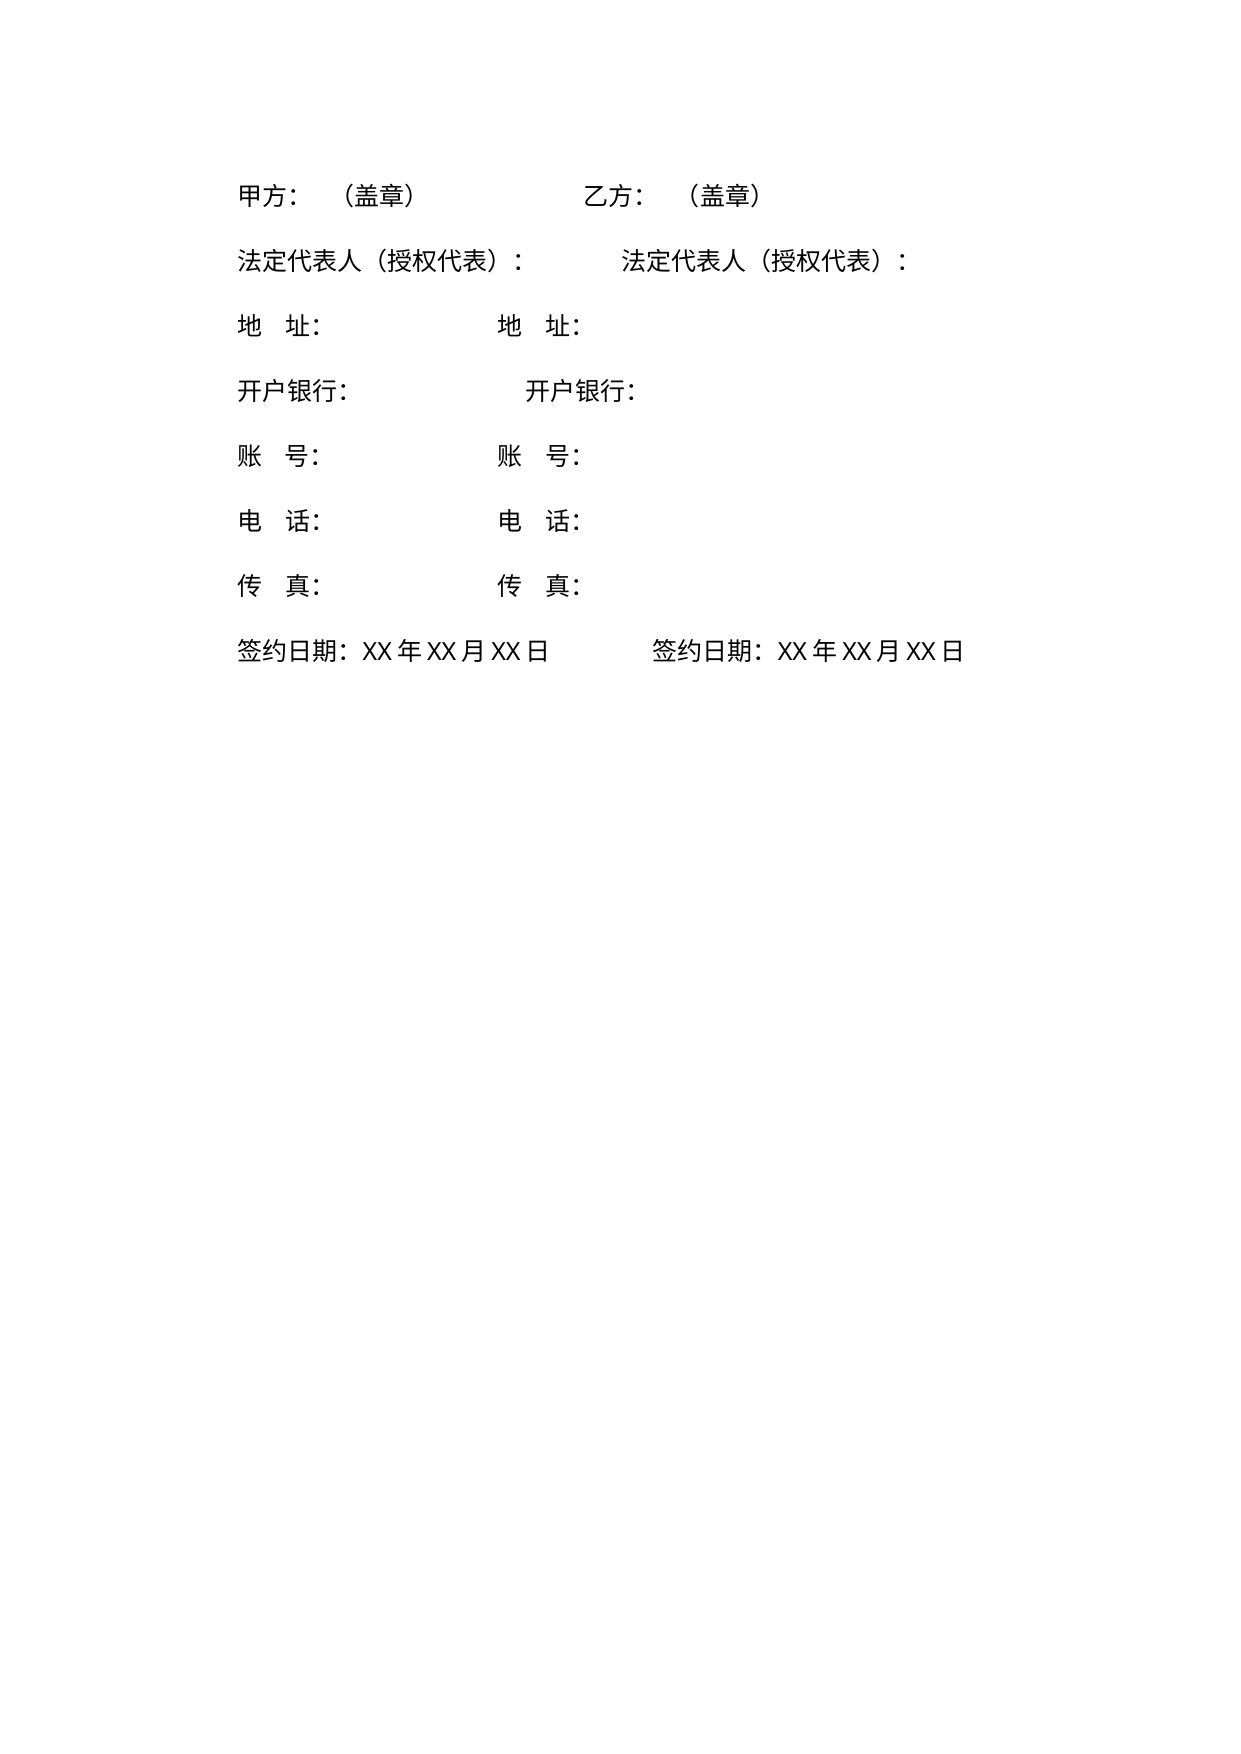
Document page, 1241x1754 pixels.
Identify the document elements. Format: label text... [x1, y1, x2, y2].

text 地 址： 地 址： [187, 292, 1053, 357]
text 甲方： （盖章） 乙方： （盖章） [187, 162, 1053, 227]
text 账 号： 账 号： [187, 422, 1053, 487]
text 签约日期：XX年XX月XX日 签约日期：XX年XX月XX日 [187, 617, 1053, 682]
text 开户银行： 开户银行： [187, 357, 1053, 422]
text 电 话： 电 话： [187, 487, 1053, 552]
text 传 真： 传 真： [187, 552, 1053, 617]
text 法定代表人（授权代表）： 法定代表人（授权代表）： [187, 227, 1053, 292]
